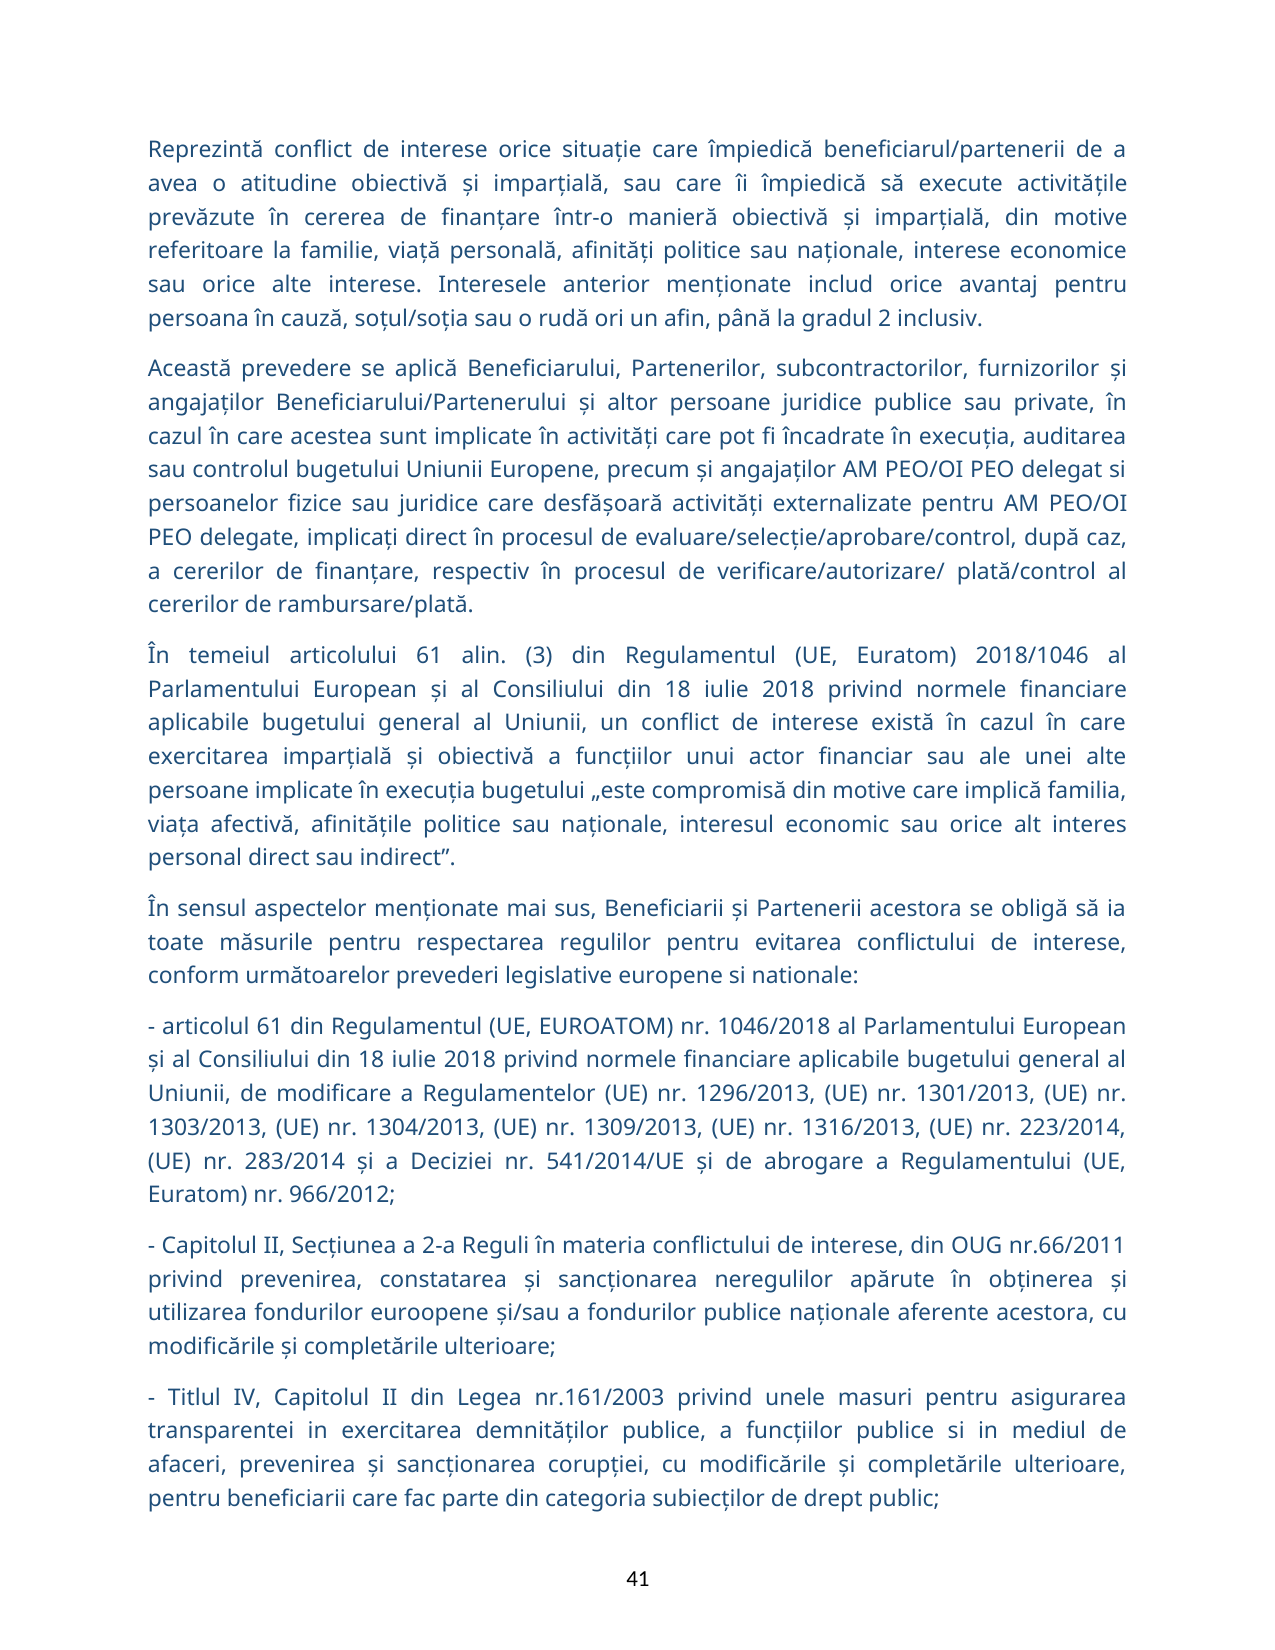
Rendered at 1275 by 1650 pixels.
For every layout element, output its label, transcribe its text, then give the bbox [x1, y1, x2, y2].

text - Capitolul II, Secțiunea a 2-a Reguli în materia conflictului de interese, din OUG nr.66/2011 privind prevenirea, constatarea şi sancţionarea neregulilor apărute în obţinerea şi utilizarea fondurilor euroopene şi/sau a fondurilor publice naţionale aferente acestora, cu modificările și completările ulterioare; [148, 1229, 1127, 1361]
text - Titlul IV, Capitolul II din Legea nr.161/2003 privind unele masuri pentru asigurarea transparentei in exercitarea demnităților publice, a funcțiilor publice si in mediul de afaceri, prevenirea și sancționarea corupției, cu modificările și completările ulterioare, pentru beneficiarii care fac parte din categoria subiecților de drept public; [148, 1380, 1127, 1513]
text Reprezintă conflict de interese orice situație care împiedică beneficiarul/partenerii de a avea o atitudine obiectivă şi imparţială, sau care îi împiedică să execute activităţile prevăzute în cererea de finanţare într-o manieră obiectivă şi imparţială, din motive referitoare la familie, viaţă personală, afinităţi politice sau naţionale, interese economice sau orice alte interese. Interesele anterior menţionate includ orice avantaj pentru persoana în cauză, soţul/soţia sau o rudă ori un afin, până la gradul 2 inclusiv. [148, 133, 1127, 333]
text În temeiul articolului 61 alin. (3) din Regulamentul (UE, Euratom) 2018/1046 al Parlamentului European şi al Consiliului din 18 iulie 2018 privind normele financiare aplicabile bugetului general al Uniunii, un conflict de interese există în cazul în care exercitarea imparțială și obiectivă a funcțiilor unui actor financiar sau ale unei alte persoane implicate în execuția bugetului „este compromisă din motive care implică familia, viața afectivă, afinitățile politice sau naționale, interesul economic sau orice alt interes personal direct sau indirect”. [148, 639, 1127, 872]
text În sensul aspectelor menționate mai sus, Beneficiarii și Partenerii acestora se obligă să ia toate măsurile pentru respectarea regulilor pentru evitarea conflictului de interese, conform următoarelor prevederi legislative europene si nationale: [148, 892, 1127, 990]
text Această prevedere se aplică Beneficiarului, Partenerilor, subcontractorilor, furnizorilor şi angajaților Beneficiarului/Partenerului şi altor persoane juridice publice sau private, în cazul în care acestea sunt implicate în activităţi care pot fi încadrate în execuţia, auditarea sau controlul bugetului Uniunii Europene, precum și angajaților AM PEO/OI PEO delegat si persoanelor fizice sau juridice care desfăşoară activităţi externalizate pentru AM PEO/OI PEO delegate, implicați direct în procesul de evaluare/selecţie/aprobare/control, după caz, a cererilor de finanţare, respectiv în procesul de verificare/autorizare/ plată/control al cererilor de rambursare/plată. [148, 352, 1127, 619]
text - articolul 61 din Regulamentul (UE, EUROATOM) nr. 1046/2018 al Parlamentului European și al Consiliului din 18 iulie 2018 privind normele financiare aplicabile bugetului general al Uniunii, de modificare a Regulamentelor (UE) nr. 1296/2013, (UE) nr. 1301/2013, (UE) nr. 1303/2013, (UE) nr. 1304/2013, (UE) nr. 1309/2013, (UE) nr. 1316/2013, (UE) nr. 223/2014, (UE) nr. 283/2014 și a Deciziei nr. 541/2014/UE și de abrogare a Regulamentului (UE, Euratom) nr. 966/2012; [148, 1009, 1127, 1209]
